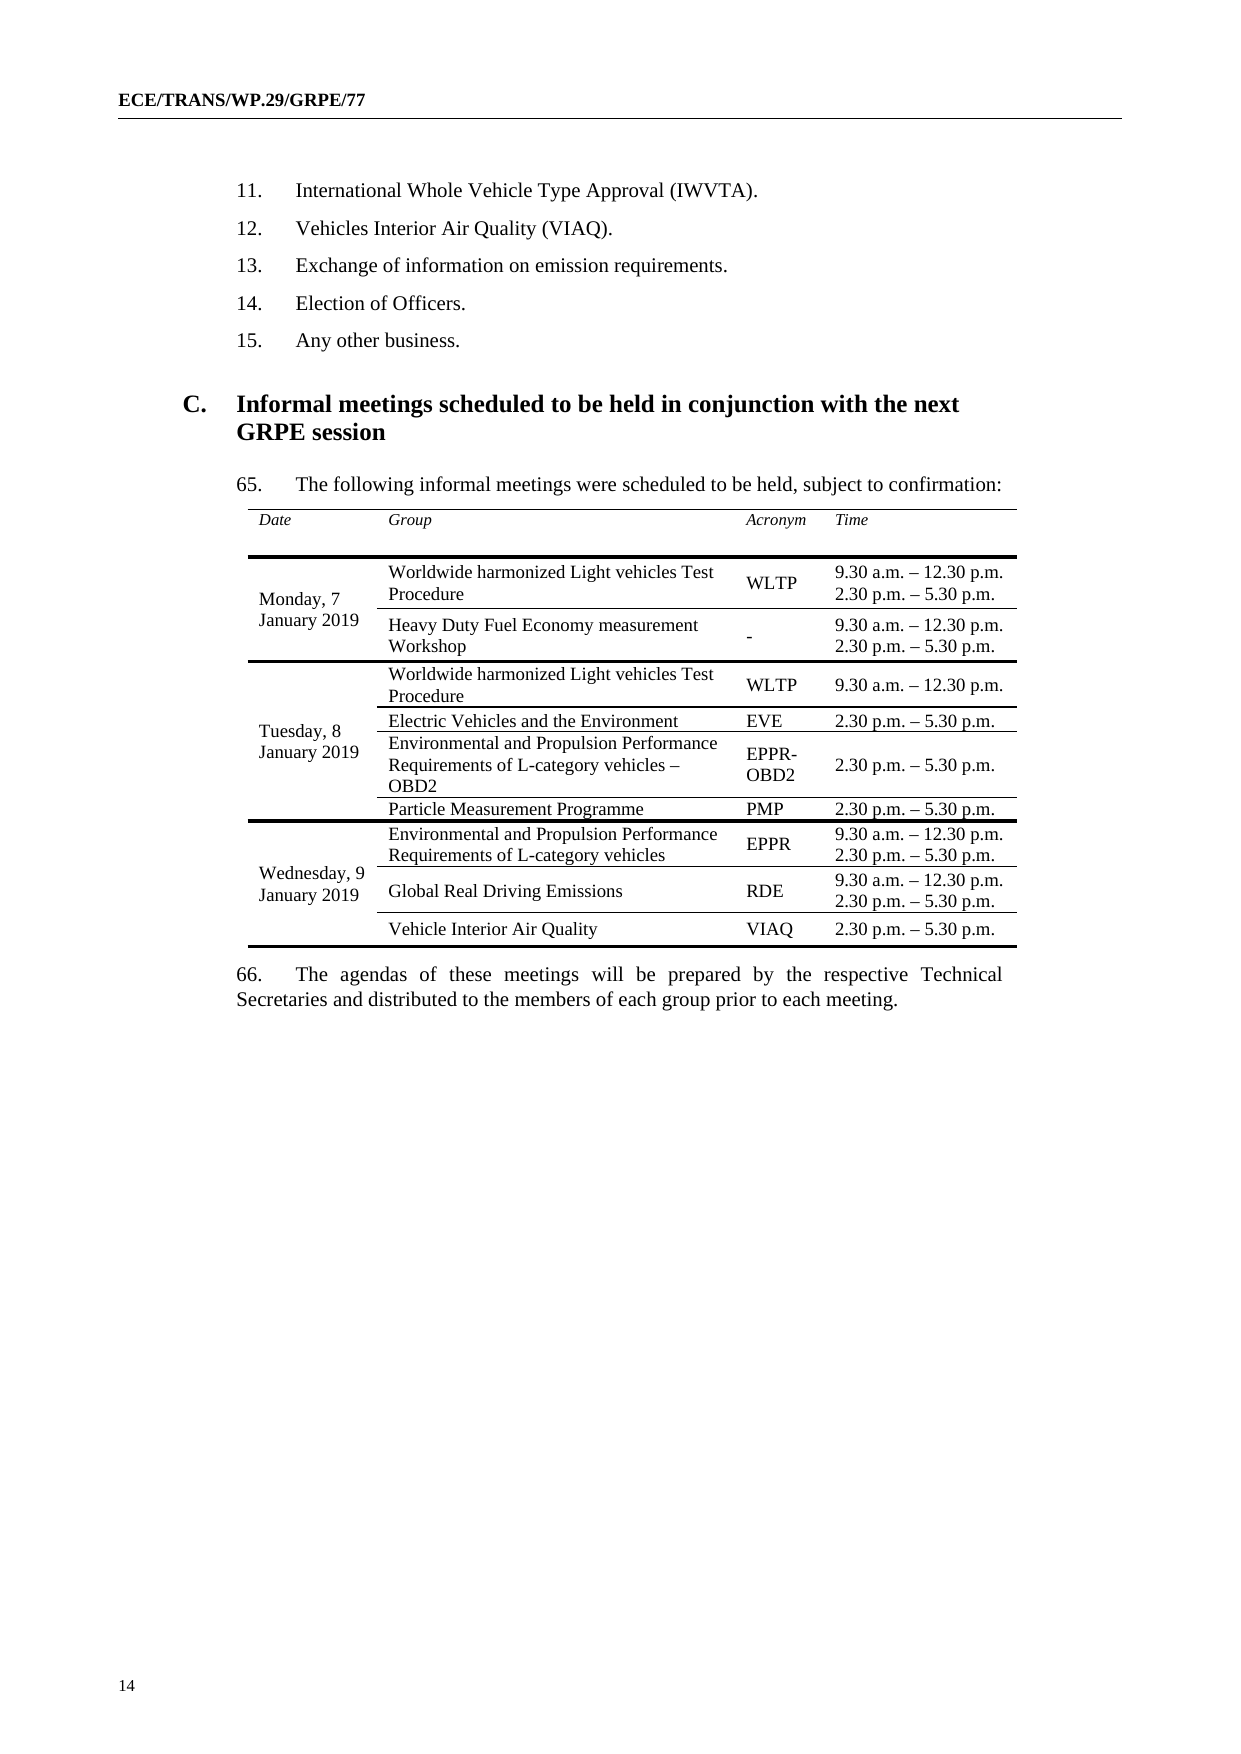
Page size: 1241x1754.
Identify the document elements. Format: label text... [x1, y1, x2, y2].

table_cell EVE [735, 708, 823, 731]
text 65. The following informal meetings were scheduled to be held, subject to confirmation: [236, 471, 1004, 496]
table_cell Environmental and Propulsion Performance Requirements of L-category vehicles – OBD2 [377, 732, 735, 797]
table_cell Heavy Duty Fuel Economy measurement Workshop [377, 609, 735, 660]
text 12. Vehicles Interior Air Quality (VIAQ). [236, 215, 1004, 240]
table_cell Particle Measurement Programme [377, 798, 735, 819]
table_cell VIAQ [735, 913, 823, 945]
table_cell 9.30 a.m. – 12.30 p.m. 2.30 p.m. – 5.30 p.m. [824, 559, 1017, 608]
table_cell EPPR-OBD2 [735, 732, 823, 797]
table_cell 9.30 a.m. – 12.30 p.m. 2.30 p.m. – 5.30 p.m. [824, 609, 1017, 660]
table_header Date [248, 510, 377, 555]
table_cell Electric Vehicles and the Environment [377, 708, 735, 731]
table_cell Tuesday, 8 January 2019 [248, 663, 377, 819]
text C. Informal meetings scheduled to be held in conjunction with the next GRPE session [118, 390, 1004, 446]
text 13. Exchange of information on emission requirements. [236, 252, 1004, 277]
table_cell 2.30 p.m. – 5.30 p.m. [824, 798, 1017, 819]
table_cell 9.30 a.m. – 12.30 p.m. 2.30 p.m. – 5.30 p.m. [824, 867, 1017, 912]
table_cell 2.30 p.m. – 5.30 p.m. [824, 913, 1017, 945]
table_cell RDE [735, 867, 823, 912]
table_cell Monday, 7 January 2019 [248, 559, 377, 660]
table_cell Wednesday, 9 January 2019 [248, 823, 377, 945]
table_cell Worldwide harmonized Light vehicles Test Procedure [377, 559, 735, 608]
text 66. The agendas of these meetings will be prepared by the respective Technical Secretaries and distributed to the members of each group prior to each meeting. [236, 961, 1004, 1011]
table_cell - [735, 609, 823, 660]
table_header Group [377, 510, 735, 555]
table_cell EPPR [735, 823, 823, 866]
table_cell Environmental and Propulsion Performance Requirements of L-category vehicles [377, 823, 735, 866]
text 11. International Whole Vehicle Type Approval (IWVTA). [236, 177, 1004, 202]
table_cell PMP [735, 798, 823, 819]
table_header Acronym [735, 510, 823, 555]
table_cell 2.30 p.m. – 5.30 p.m. [824, 732, 1017, 797]
table_cell WLTP [735, 559, 823, 608]
table_cell Vehicle Interior Air Quality [377, 913, 735, 945]
table_cell 9.30 a.m. – 12.30 p.m. [824, 663, 1017, 706]
table_cell 2.30 p.m. – 5.30 p.m. [824, 708, 1017, 731]
text 15. Any other business. [236, 327, 1004, 352]
table_cell 9.30 a.m. – 12.30 p.m. 2.30 p.m. – 5.30 p.m. [824, 823, 1017, 866]
table_cell Worldwide harmonized Light vehicles Test Procedure [377, 663, 735, 706]
table_header Time [824, 510, 1017, 555]
table_cell WLTP [735, 663, 823, 706]
table_cell Global Real Driving Emissions [377, 867, 735, 912]
text 14. Election of Officers. [236, 290, 1004, 315]
